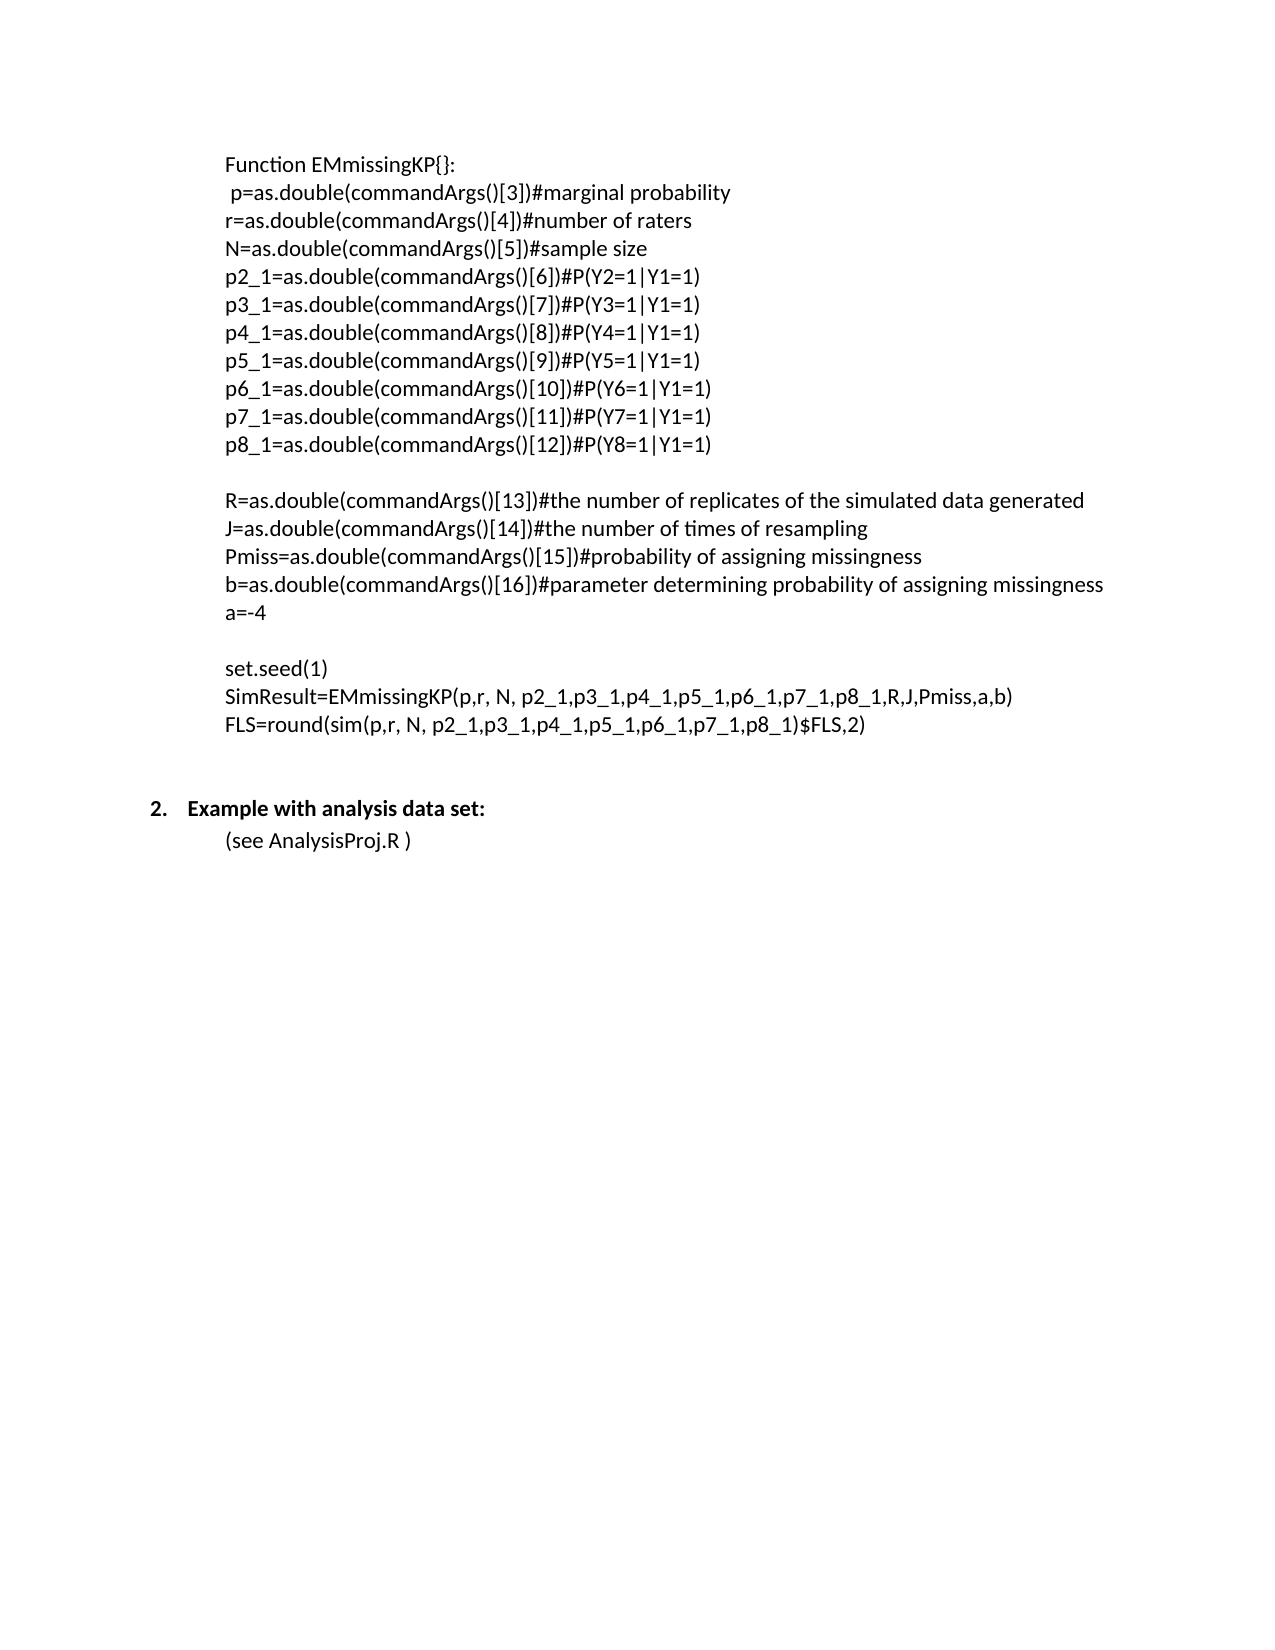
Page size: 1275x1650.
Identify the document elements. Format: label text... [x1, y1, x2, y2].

text N=as.double(commandArgs()[5])#sample size [187, 234, 1125, 262]
text p8_1=as.double(commandArgs()[12])#P(Y8=1|Y1=1) [187, 430, 1125, 458]
list (see AnalysisProj.R ) [225, 827, 1125, 855]
text set.seed(1) [187, 654, 1125, 682]
list p=as.double(commandArgs()[3])#marginal probability [225, 178, 1125, 206]
text r=as.double(commandArgs()[4])#number of raters [187, 206, 1125, 234]
text J=as.double(commandArgs()[14])#the number of times of resampling [187, 514, 1125, 542]
text Pmiss=as.double(commandArgs()[15])#probability of assigning missingness [187, 542, 1125, 570]
text p6_1=as.double(commandArgs()[10])#P(Y6=1|Y1=1) [187, 374, 1125, 402]
list Example with analysis data set: [150, 794, 1125, 822]
text p5_1=as.double(commandArgs()[9])#P(Y5=1|Y1=1) [187, 346, 1125, 374]
text p2_1=as.double(commandArgs()[6])#P(Y2=1|Y1=1) [187, 262, 1125, 290]
list Function EMmissingKP{}: [225, 150, 1125, 178]
text FLS=round(sim(p,r, N, p2_1,p3_1,p4_1,p5_1,p6_1,p7_1,p8_1)$FLS,2) [187, 710, 1125, 738]
text a=-4 [187, 598, 1125, 626]
text SimResult=EMmissingKP(p,r, N, p2_1,p3_1,p4_1,p5_1,p6_1,p7_1,p8_1,R,J,Pmiss,a,b) [187, 682, 1125, 710]
text b=as.double(commandArgs()[16])#parameter determining probability of assigning missingness [187, 570, 1125, 598]
text p7_1=as.double(commandArgs()[11])#P(Y7=1|Y1=1) [187, 402, 1125, 430]
text p4_1=as.double(commandArgs()[8])#P(Y4=1|Y1=1) [187, 318, 1125, 346]
text p3_1=as.double(commandArgs()[7])#P(Y3=1|Y1=1) [187, 290, 1125, 318]
text R=as.double(commandArgs()[13])#the number of replicates of the simulated data generated [187, 486, 1125, 514]
